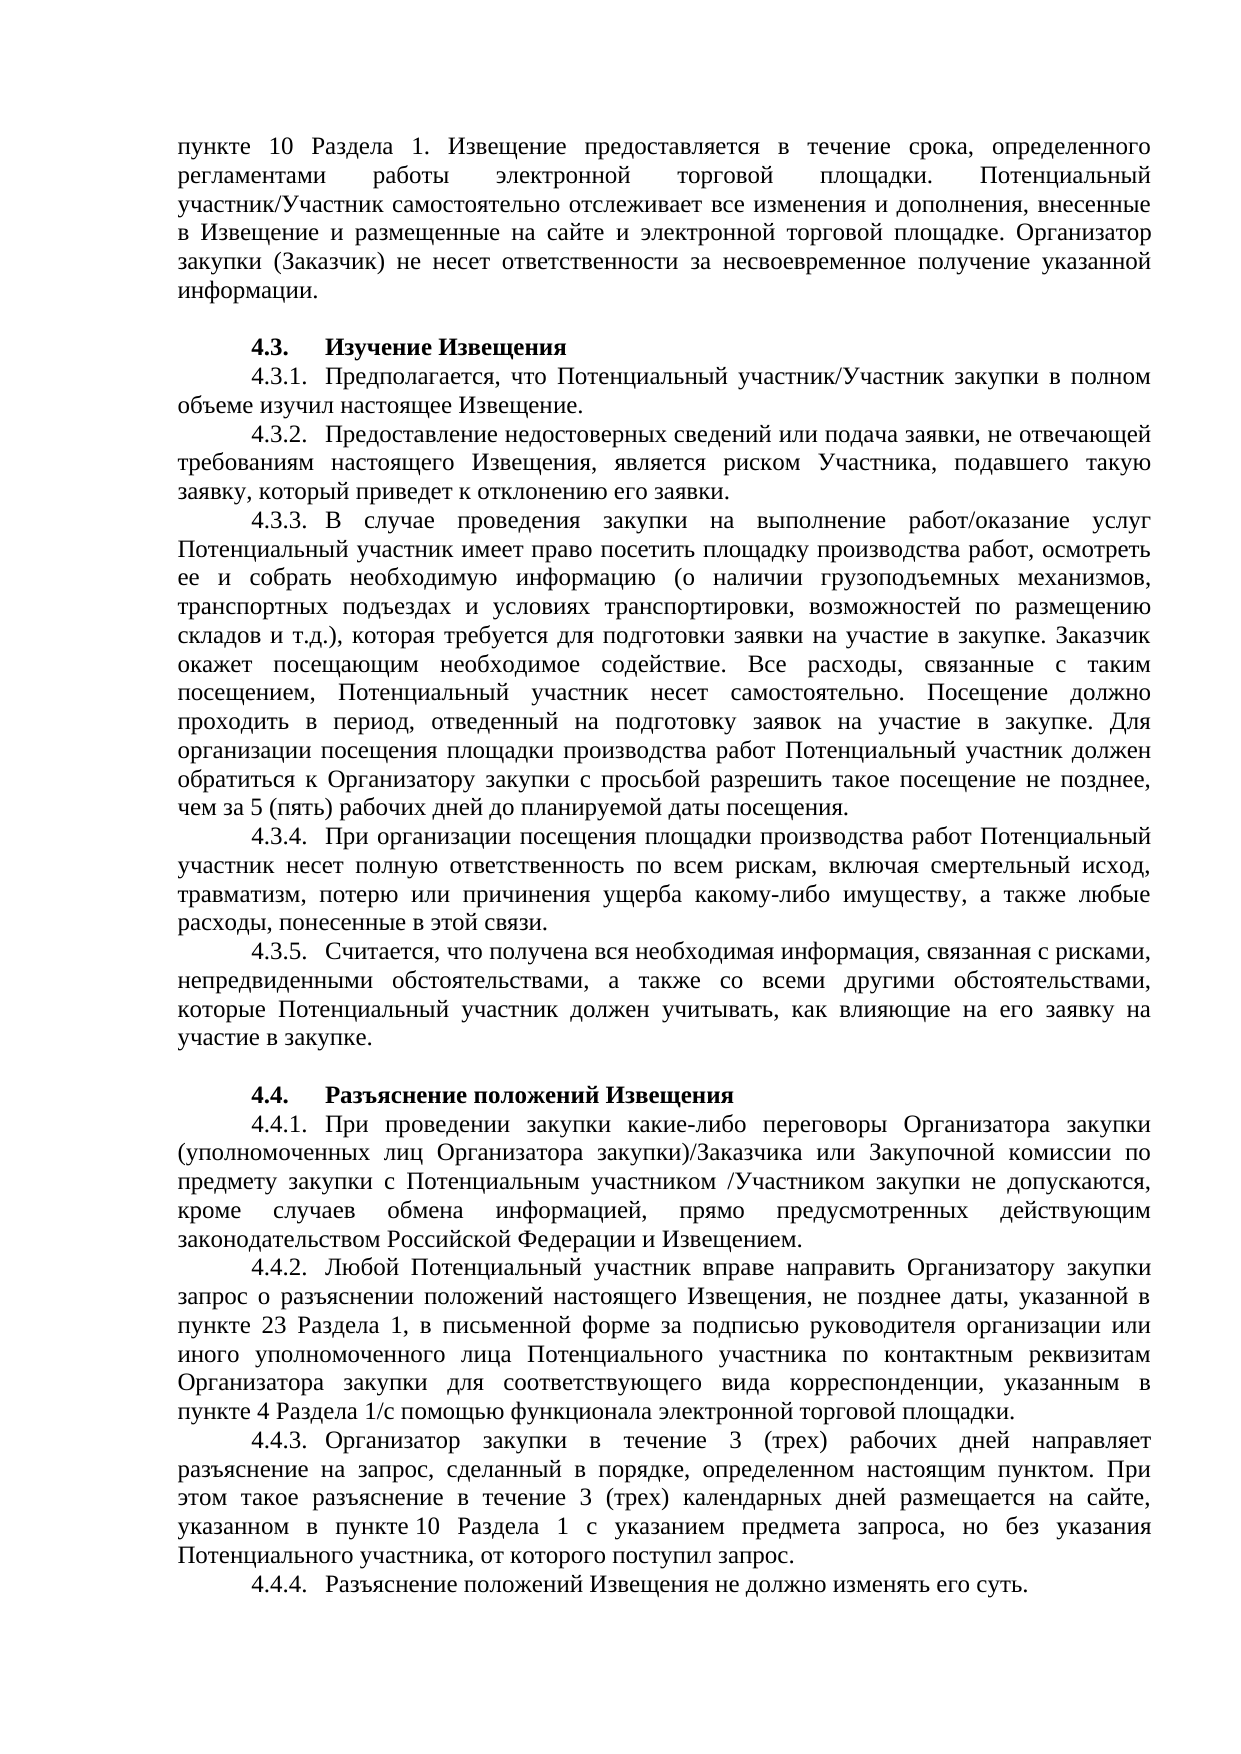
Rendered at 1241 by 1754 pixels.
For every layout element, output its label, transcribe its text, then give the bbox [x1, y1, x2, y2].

list Изучение Извещения [177, 332, 1152, 361]
list Организатор закупки в течение 3 (трех) рабочих дней направляет разъяснение на запрос, сделанный в порядке, определенном настоящим пунктом. При этом такое разъяснение в течение 3 (трех) календарных дней размещается на сайте, указанном в пункте 10 Раздела 1 с указанием предмета запроса, но без указания Потенциального участника, от которого поступил запрос. [177, 1425, 1152, 1569]
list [177, 131, 1152, 304]
list Предполагается, что Потенциальный участник/Участник закупки в полном объеме изучил настоящее Извещение. [177, 361, 1152, 419]
list Любой Потенциальный участник вправе направить Организатору закупки запрос о разъяснении положений настоящего Извещения, не позднее даты, указанной в пункте 23 Раздела 1, в письменной форме за подписью руководителя организации или иного уполномоченного лица Потенциального участника по контактным реквизитам Организатора закупки для соответствующего вида корреспонденции, указанным в пункте 4 Раздела 1/с помощью функционала электронной торговой площадки. [177, 1252, 1152, 1425]
list Считается, что получена вся необходимая информация, связанная с рисками, непредвиденными обстоятельствами, а также со всеми другими обстоятельствами, которые Потенциальный участник должен учитывать, как влияющие на его заявку на участие в закупке. [177, 936, 1152, 1051]
list В случае проведения закупки на выполнение работ/оказание услуг Потенциальный участник имеет право посетить площадку производства работ, осмотреть ее и собрать необходимую информацию (о наличии грузоподъемных механизмов, транспортных подъездах и условиях транспортировки, возможностей по размещению складов и т.д.), которая требуется для подготовки заявки на участие в закупке. Заказчик окажет посещающим необходимое содействие. Все расходы, связанные с таким посещением, Потенциальный участник несет самостоятельно. Посещение должно проходить в период, отведенный на подготовку заявок на участие в закупке. Для организации посещения площадки производства работ Потенциальный участник должен обратиться к Организатору закупки с просьбой разрешить такое посещение не позднее, чем за 5 (пять) рабочих дней до планируемой даты посещения. [177, 505, 1152, 821]
list При организации посещения площадки производства работ Потенциальный участник несет полную ответственность по всем рискам, включая смертельный исход, травматизм, потерю или причинения ущерба какому-либо имуществу, а также любые расходы, понесенные в этой связи. [177, 821, 1152, 936]
list Предоставление недостоверных сведений или подача заявки, не отвечающей требованиям настоящего Извещения, является риском Участника, подавшего такую заявку, который приведет к отклонению его заявки. [177, 419, 1152, 505]
list Разъяснение положений Извещения [177, 1080, 1152, 1109]
list Разъяснение положений Извещения не должно изменять его суть. [177, 1569, 1152, 1597]
list При проведении закупки какие-либо переговоры Организатора закупки (уполномоченных лиц Организатора закупки)/Заказчика или Закупочной комиссии по предмету закупки с Потенциальным участником /Участником закупки не допускаются, кроме случаев обмена информацией, прямо предусмотренных действующим законодательством Российской Федерации и Извещением. [177, 1109, 1152, 1252]
